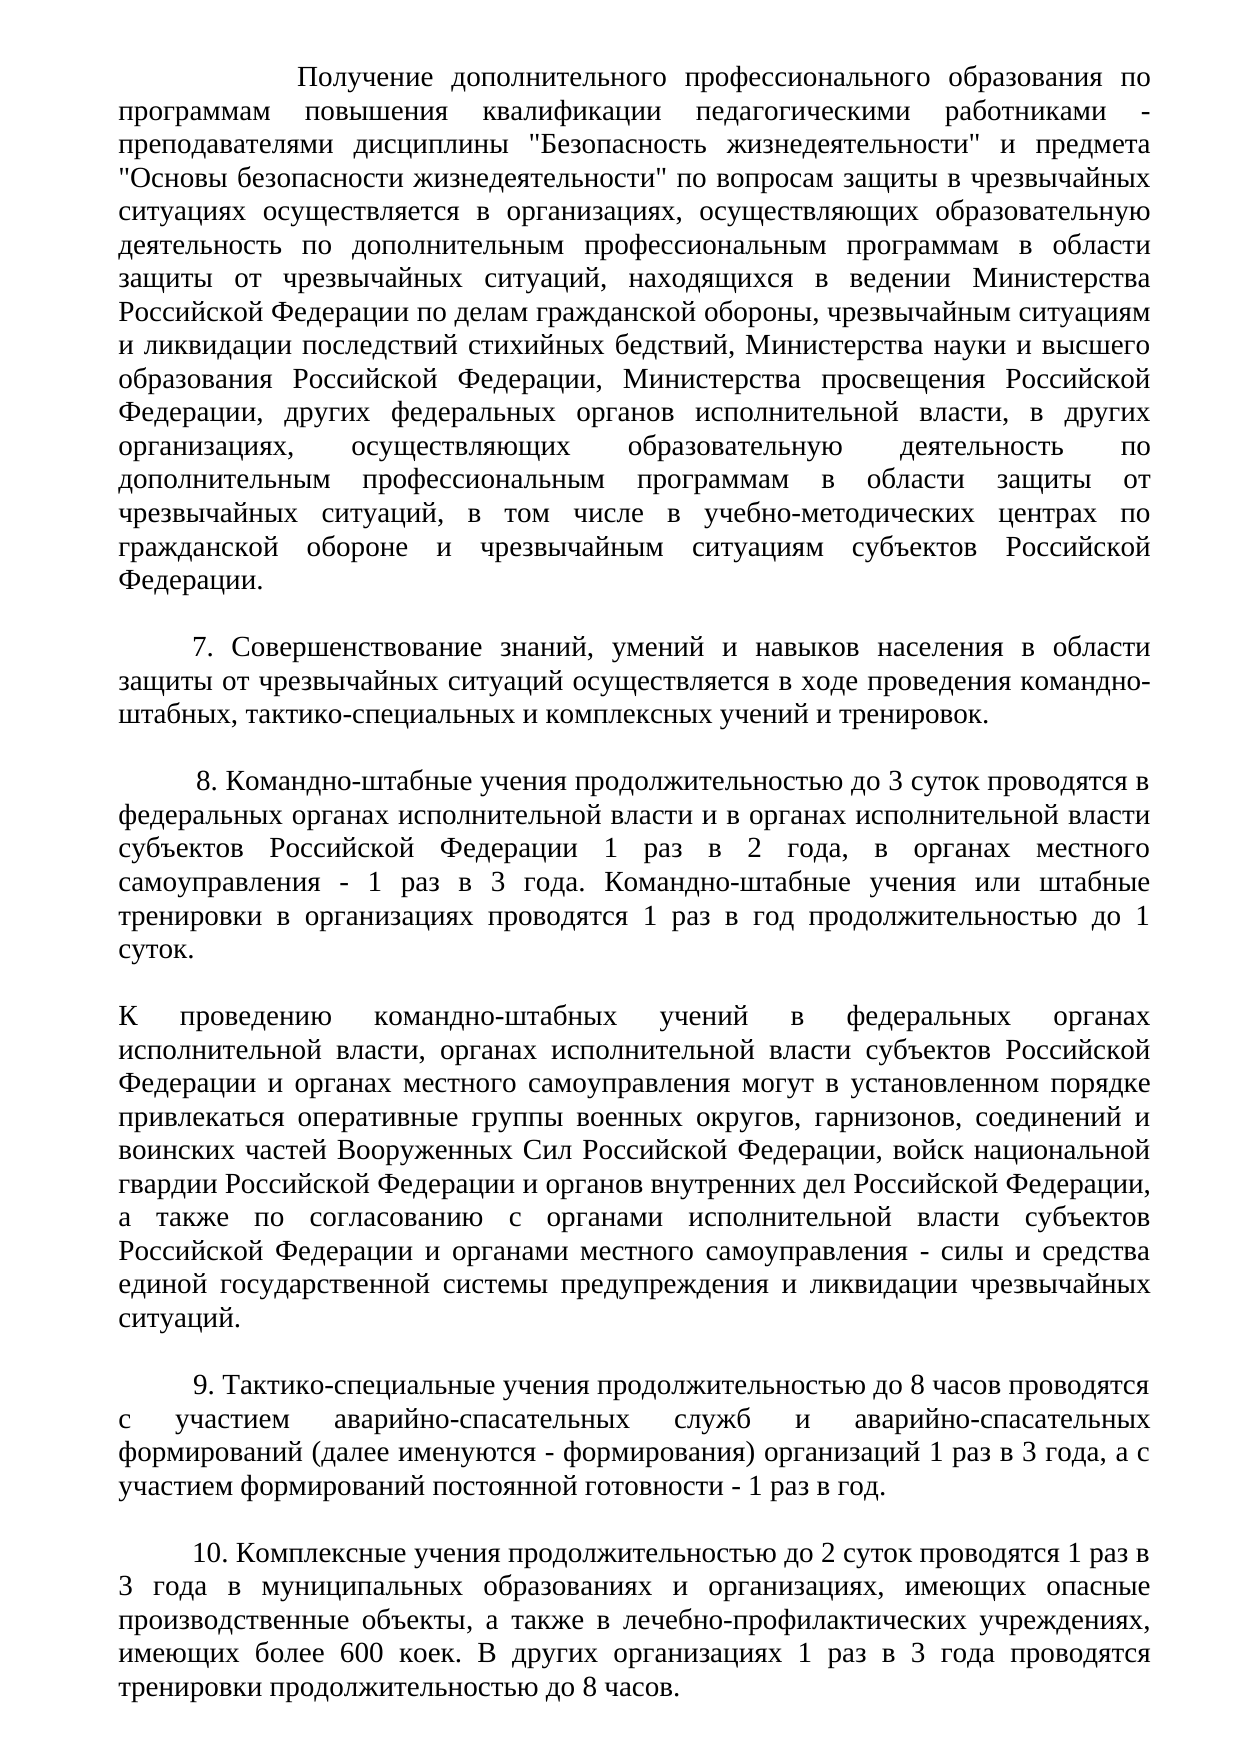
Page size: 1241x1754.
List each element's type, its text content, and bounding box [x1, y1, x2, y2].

text Получение дополнительного профессионального образования по программам повышения квалификации педагогическими работниками - преподавателями дисциплины "Безопасность жизнедеятельности" и предмета "Основы безопасности жизнедеятельности" по вопросам защиты в чрезвычайных ситуациях осуществляется в организациях, осуществляющих образовательную деятельность по дополнительным профессиональным программам в области защиты от чрезвычайных ситуаций, находящихся в ведении Министерства Российской Федерации по делам гражданской обороны, чрезвычайным ситуациям и ликвидации последствий стихийных бедствий, Министерства науки и высшего образования Российской Федерации, Министерства просвещения Российской Федерации, других федеральных органов исполнительной власти, в других организациях, осуществляющих образовательную деятельность по дополнительным профессиональным программам в области защиты от чрезвычайных ситуаций, в том числе в учебно-методических центрах по гражданской обороне и чрезвычайным ситуациям субъектов Российской Федерации. [118, 59, 1152, 596]
text 10. Комплексные учения продолжительностью до 2 суток проводятся 1 раз в 3 года в муниципальных образованиях и организациях, имеющих опасные производственные объекты, а также в лечебно-профилактических учреждениях, имеющих более 600 коек. В других организациях 1 раз в 3 года проводятся тренировки продолжительностью до 8 часов. [118, 1535, 1152, 1703]
text 7. Совершенствование знаний, умений и навыков населения в области защиты от чрезвычайных ситуаций осуществляется в ходе проведения командно-штабных, тактико-специальных и комплексных учений и тренировок. [118, 629, 1152, 730]
text К проведению командно-штабных учений в федеральных органах исполнительной власти, органах исполнительной власти субъектов Российской Федерации и органах местного самоуправления могут в установленном порядке привлекаться оперативные группы военных округов, гарнизонов, соединений и воинских частей Вооруженных Сил Российской Федерации, войск национальной гвардии Российской Федерации и органов внутренних дел Российской Федерации, а также по согласованию с органами исполнительной власти субъектов Российской Федерации и органами местного самоуправления - силы и средства единой государственной системы предупреждения и ликвидации чрезвычайных ситуаций. [118, 998, 1152, 1334]
text 9. Тактико-специальные учения продолжительностью до 8 часов проводятся с участием аварийно-спасательных служб и аварийно-спасательных формирований (далее именуются - формирования) организаций 1 раз в 3 года, а с участием формирований постоянной готовности - 1 раз в год. [118, 1367, 1152, 1501]
text 8. Командно-штабные учения продолжительностью до 3 суток проводятся в федеральных органах исполнительной власти и в органах исполнительной власти субъектов Российской Федерации 1 раз в 2 года, в органах местного самоуправления - 1 раз в 3 года. Командно-штабные учения или штабные тренировки в организациях проводятся 1 раз в год продолжительностью до 1 суток. [118, 763, 1152, 965]
